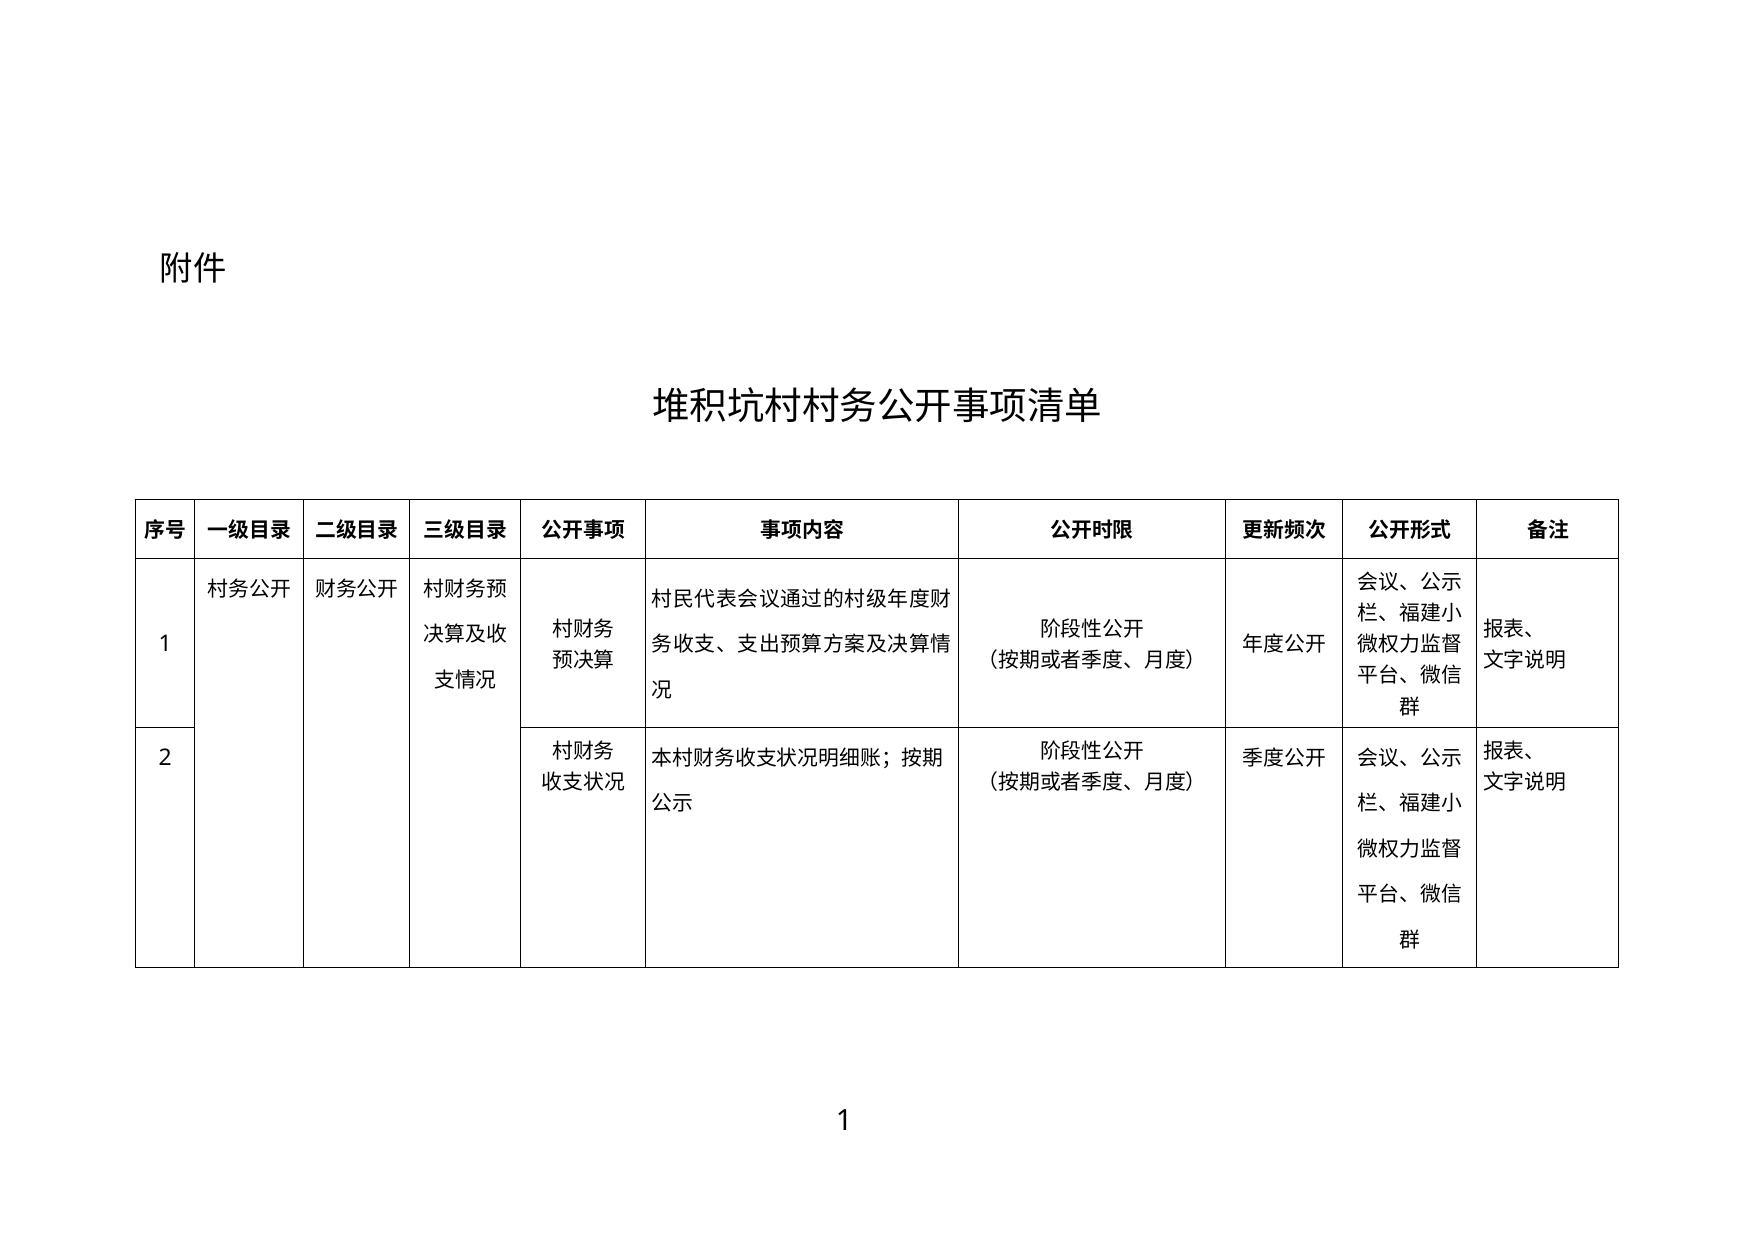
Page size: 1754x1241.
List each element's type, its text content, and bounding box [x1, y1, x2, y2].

table_cell 村务公开 [195, 559, 303, 967]
table_cell 村财务 收支状况 [521, 728, 645, 967]
table_header 二级目录 [304, 500, 409, 557]
table_cell 村财务预决算及收支情况 [410, 559, 520, 967]
table_header 事项内容 [646, 500, 958, 557]
table_cell 报表、 文字说明 [1477, 559, 1618, 727]
table_cell 财务公开 [304, 559, 409, 967]
table_cell 阶段性公开 （按期或者季度、月度） [959, 559, 1225, 727]
text 附件 [159, 220, 1594, 311]
table_header 一级目录 [195, 500, 303, 557]
table_header 三级目录 [410, 500, 520, 557]
table_cell 1 [136, 559, 194, 727]
text 堆积坑村村务公开事项清单 [159, 358, 1594, 449]
table_cell 村财务 预决算 [521, 559, 645, 727]
table_header 公开时限 [959, 500, 1225, 557]
table_cell 会议、公示栏、福建小微权力监督平台、微信群 [1343, 728, 1476, 967]
table_cell 报表、 文字说明 [1477, 728, 1618, 967]
table_cell 年度公开 [1226, 559, 1342, 727]
table_header 公开形式 [1343, 500, 1476, 557]
table_cell 2 [136, 728, 194, 967]
table_header 序号 [136, 500, 194, 557]
table_cell 本村财务收支状况明细账；按期公示 [646, 728, 958, 967]
table_header 备注 [1477, 500, 1618, 557]
table_cell 季度公开 [1226, 728, 1342, 967]
table_cell 阶段性公开 （按期或者季度、月度） [959, 728, 1225, 967]
table_header 公开事项 [521, 500, 645, 557]
table_cell 会议、公示栏、福建小微权力监督平台、微信群 [1343, 559, 1476, 727]
table_cell 村民代表会议通过的村级年度财务收支、支出预算方案及决算情况 [646, 559, 958, 727]
table_header 更新频次 [1226, 500, 1342, 557]
